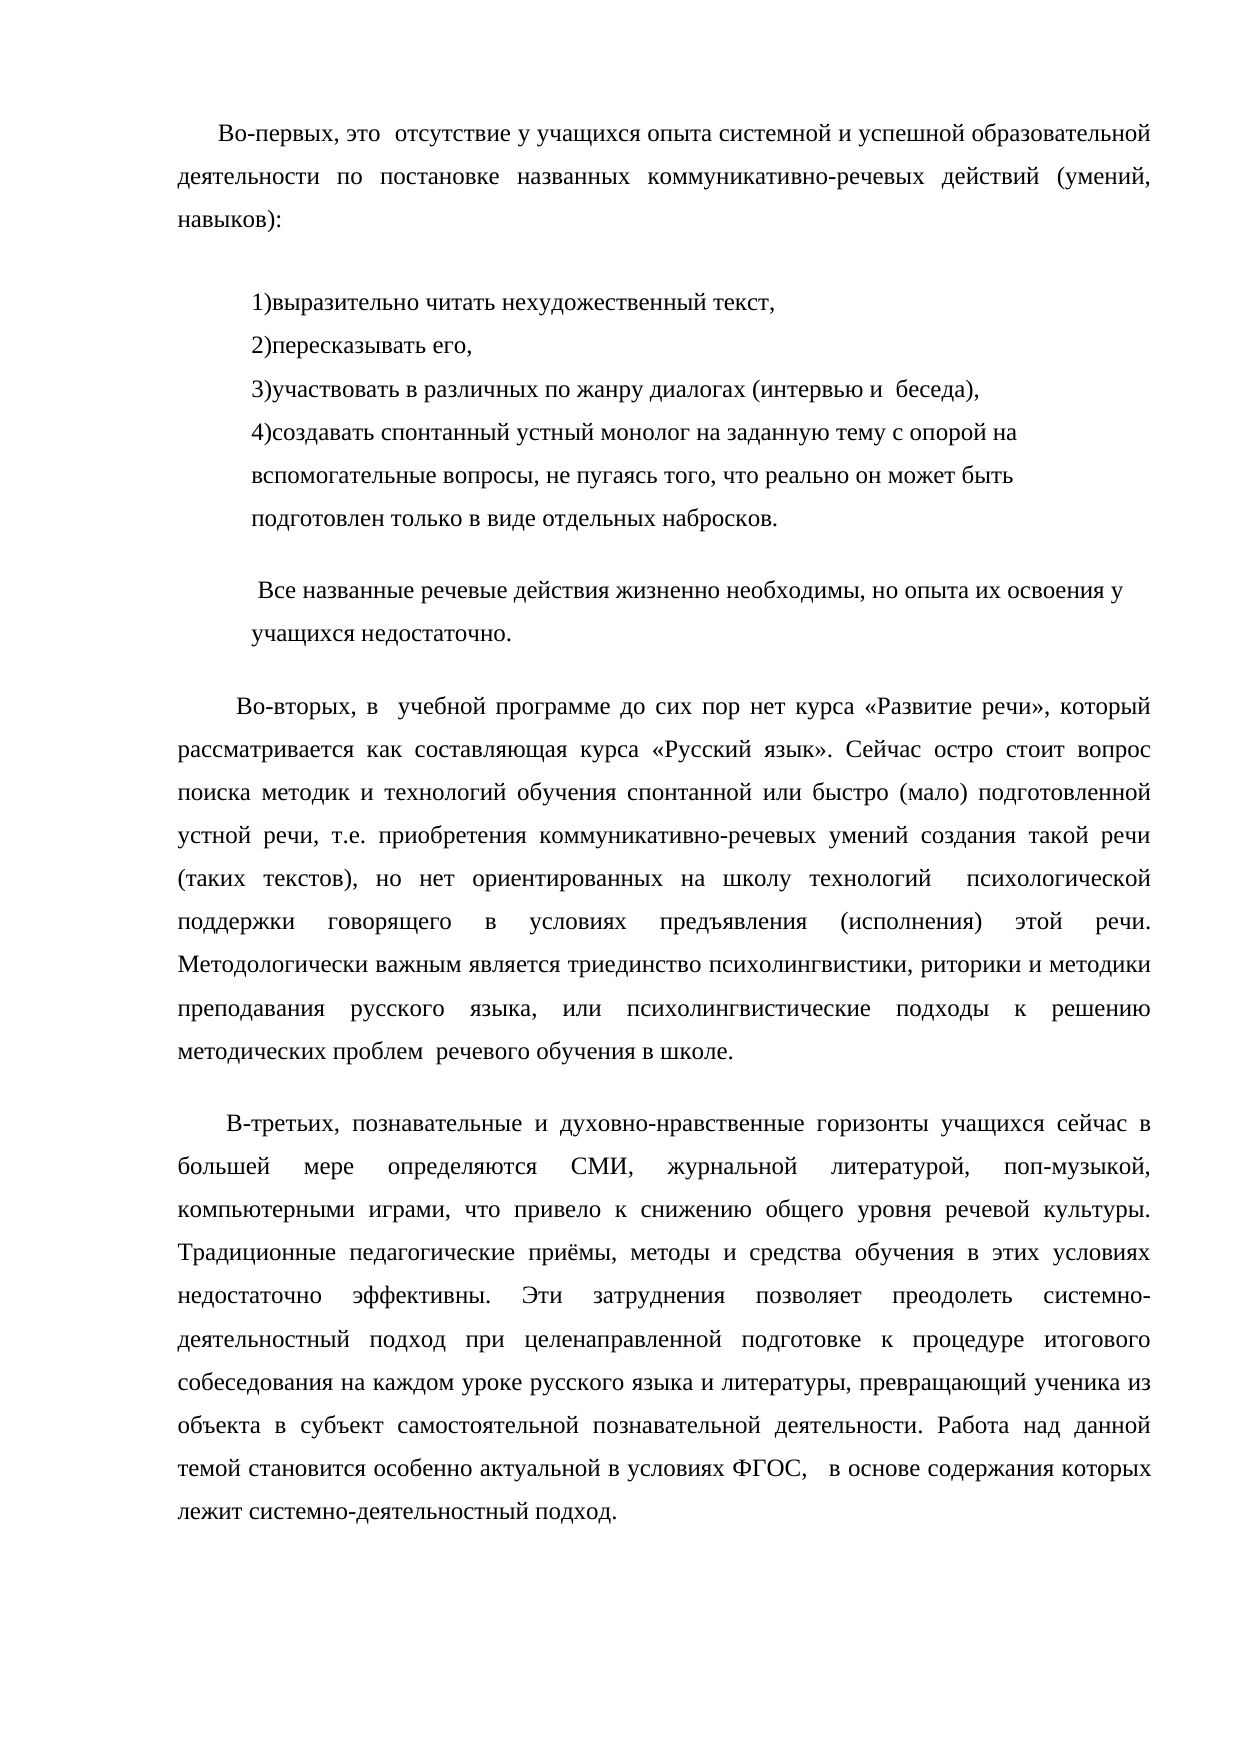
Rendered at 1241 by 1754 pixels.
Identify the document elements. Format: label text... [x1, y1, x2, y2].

text 1)выразительно читать нехудожественный текст, 2)пересказывать его, 3)участвовать в различных по жанру диалогах (интервью и беседа), 4)создавать спонтанный устный монолог на заданную тему с опорой на вспомогательные вопросы, не пугаясь того, что реально он может быть подготовлен только в виде отдельных набросков. [251, 287, 1152, 532]
text В-третьих, познавательные и духовно-нравственные горизонты учащихся сейчас в большей мере определяются СМИ, журнальной литературой, поп-музыкой, компьютерными играми, что привело к снижению общего уровня речевой культуры. Традиционные педагогические приёмы, методы и средства обучения в этих условиях недостаточно эффективны. Эти затруднения позволяет преодолеть системно-деятельностный подход при целенаправленной подготовке к процедуре итогового собеседования на каждом уроке русского языка и литературы, превращающий ученика из объекта в субъект самостоятельной познавательной деятельности. Работа над данной темой становится особенно актуальной в условиях ФГОС, в основе содержания которых лежит системно-деятельностный подход. [177, 1108, 1152, 1525]
text Все названные речевые действия жизненно необходимы, но опыта их освоения у учащихся недостаточно. [251, 575, 1152, 647]
text Во-вторых, в учебной программе до сих пор нет курса «Развитие речи», который рассматривается как составляющая курса «Русский язык». Сейчас остро стоит вопрос поиска методик и технологий обучения спонтанной или быстро (мало) подготовленной устной речи, т.е. приобретения коммуникативно-речевых умений создания такой речи (таких текстов), но нет ориентированных на школу технологий психологической поддержки говорящего в условиях предъявления (исполнения) этой речи. Методологически важным является триединство психолингвистики, риторики и методики преподавания русского языка, или психолингвистические подходы к решению методических проблем речевого обучения в школе. [177, 691, 1152, 1064]
text Во-первых, это отсутствие у учащихся опыта системной и успешной образовательной деятельности по постановке названных коммуникативно-речевых действий (умений, навыков): [177, 118, 1152, 233]
